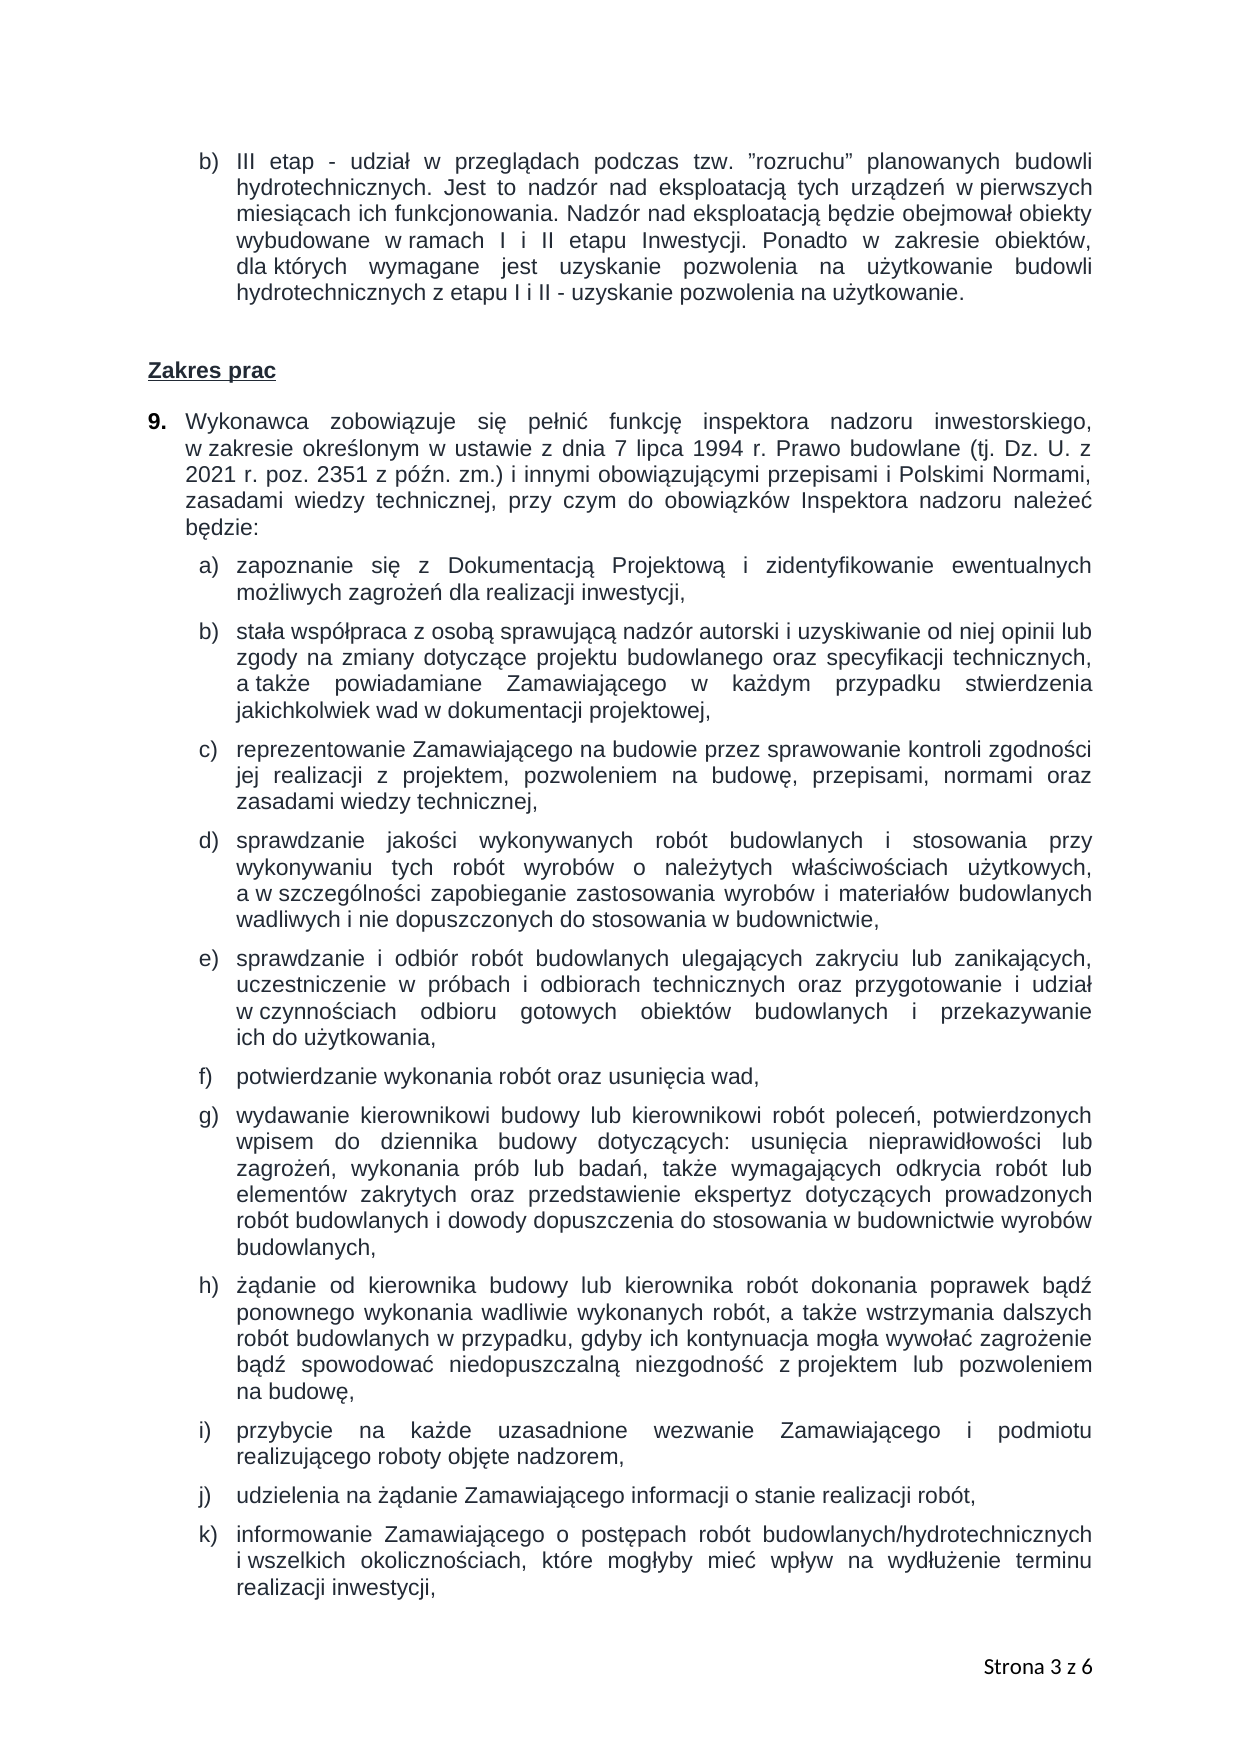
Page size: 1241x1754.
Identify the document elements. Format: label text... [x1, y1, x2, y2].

list III etap - udział w przeglądach podczas tzw. ”rozruchu” planowanych budowli hydrotechnicznych. Jest to nadzór nad eksploatacją tych urządzeń w pierwszych miesiącach ich funkcjonowania. Nadzór nad eksploatacją będzie obejmował obiekty wybudowane w ramach I i II etapu Inwestycji. Ponadto w zakresie obiektów, dla których wymagane jest uzyskanie pozwolenia na użytkowanie budowli hydrotechnicznych z etapu I i II - uzyskanie pozwolenia na użytkowanie. [199, 148, 1093, 306]
list stała współpraca z osobą sprawującą nadzór autorski i uzyskiwanie od niej opinii lub zgody na zmiany dotyczące projektu budowlanego oraz specyfikacji technicznych, a także powiadamiane Zamawiającego w każdym przypadku stwierdzenia jakichkolwiek wad w dokumentacji projektowej, [199, 618, 1093, 723]
list sprawdzanie jakości wykonywanych robót budowlanych i stosowania przy wykonywaniu tych robót wyrobów o należytych właściwościach użytkowych, a w szczególności zapobieganie zastosowania wyrobów i materiałów budowlanych wadliwych i nie dopuszczonych do stosowania w budownictwie, [199, 827, 1093, 932]
list reprezentowanie Zamawiającego na budowie przez sprawowanie kontroli zgodności jej realizacji z projektem, pozwoleniem na budowę, przepisami, normami oraz zasadami wiedzy technicznej, [199, 736, 1093, 814]
list informowanie Zamawiającego o postępach robót budowlanych/hydrotechnicznych i wszelkich okolicznościach, które mogłyby mieć wpływ na wydłużenie terminu realizacji inwestycji, [199, 1521, 1093, 1600]
list zapoznanie się z Dokumentacją Projektową i zidentyfikowanie ewentualnych możliwych zagrożeń dla realizacji inwestycji, [199, 552, 1093, 605]
list udzielenia na żądanie Zamawiającego informacji o stanie realizacji robót, [199, 1482, 1093, 1508]
list przybycie na każde uzasadnione wezwanie Zamawiającego i podmiotu realizującego roboty objęte nadzorem, [199, 1417, 1093, 1469]
list potwierdzanie wykonania robót oraz usunięcia wad, [199, 1063, 1093, 1089]
list wydawanie kierownikowi budowy lub kierownikowi robót poleceń, potwierdzonych wpisem do dziennika budowy dotyczących: usunięcia nieprawidłowości lub zagrożeń, wykonania prób lub badań, także wymagających odkrycia robót lub elementów zakrytych oraz przedstawienie ekspertyz dotyczących prowadzonych robót budowlanych i dowody dopuszczenia do stosowania w budownictwie wyrobów budowlanych, [199, 1102, 1093, 1260]
text Zakres prac [148, 357, 1093, 383]
list sprawdzanie i odbiór robót budowlanych ulegających zakryciu lub zanikających, uczestniczenie w próbach i odbiorach technicznych oraz przygotowanie i udział w czynnościach odbioru gotowych obiektów budowlanych i przekazywanie ich do użytkowania, [199, 945, 1093, 1050]
list żądanie od kierownika budowy lub kierownika robót dokonania poprawek bądź ponownego wykonania wadliwie wykonanych robót, a także wstrzymania dalszych robót budowlanych w przypadku, gdyby ich kontynuacja mogła wywołać zagrożenie bądź spowodować niedopuszczalną niezgodność z projektem lub pozwoleniem na budowę, [199, 1272, 1093, 1404]
list Wykonawca zobowiązuje się pełnić funkcję inspektora nadzoru inwestorskiego, w zakresie określonym w ustawie z dnia 7 lipca 1994 r. Prawo budowlane (tj. Dz. U. z 2021 r. poz. 2351 z późn. zm.) i innymi obowiązującymi przepisami i Polskimi Normami, zasadami wiedzy technicznej, przy czym do obowiązków Inspektora nadzoru należeć będzie: [148, 408, 1093, 540]
